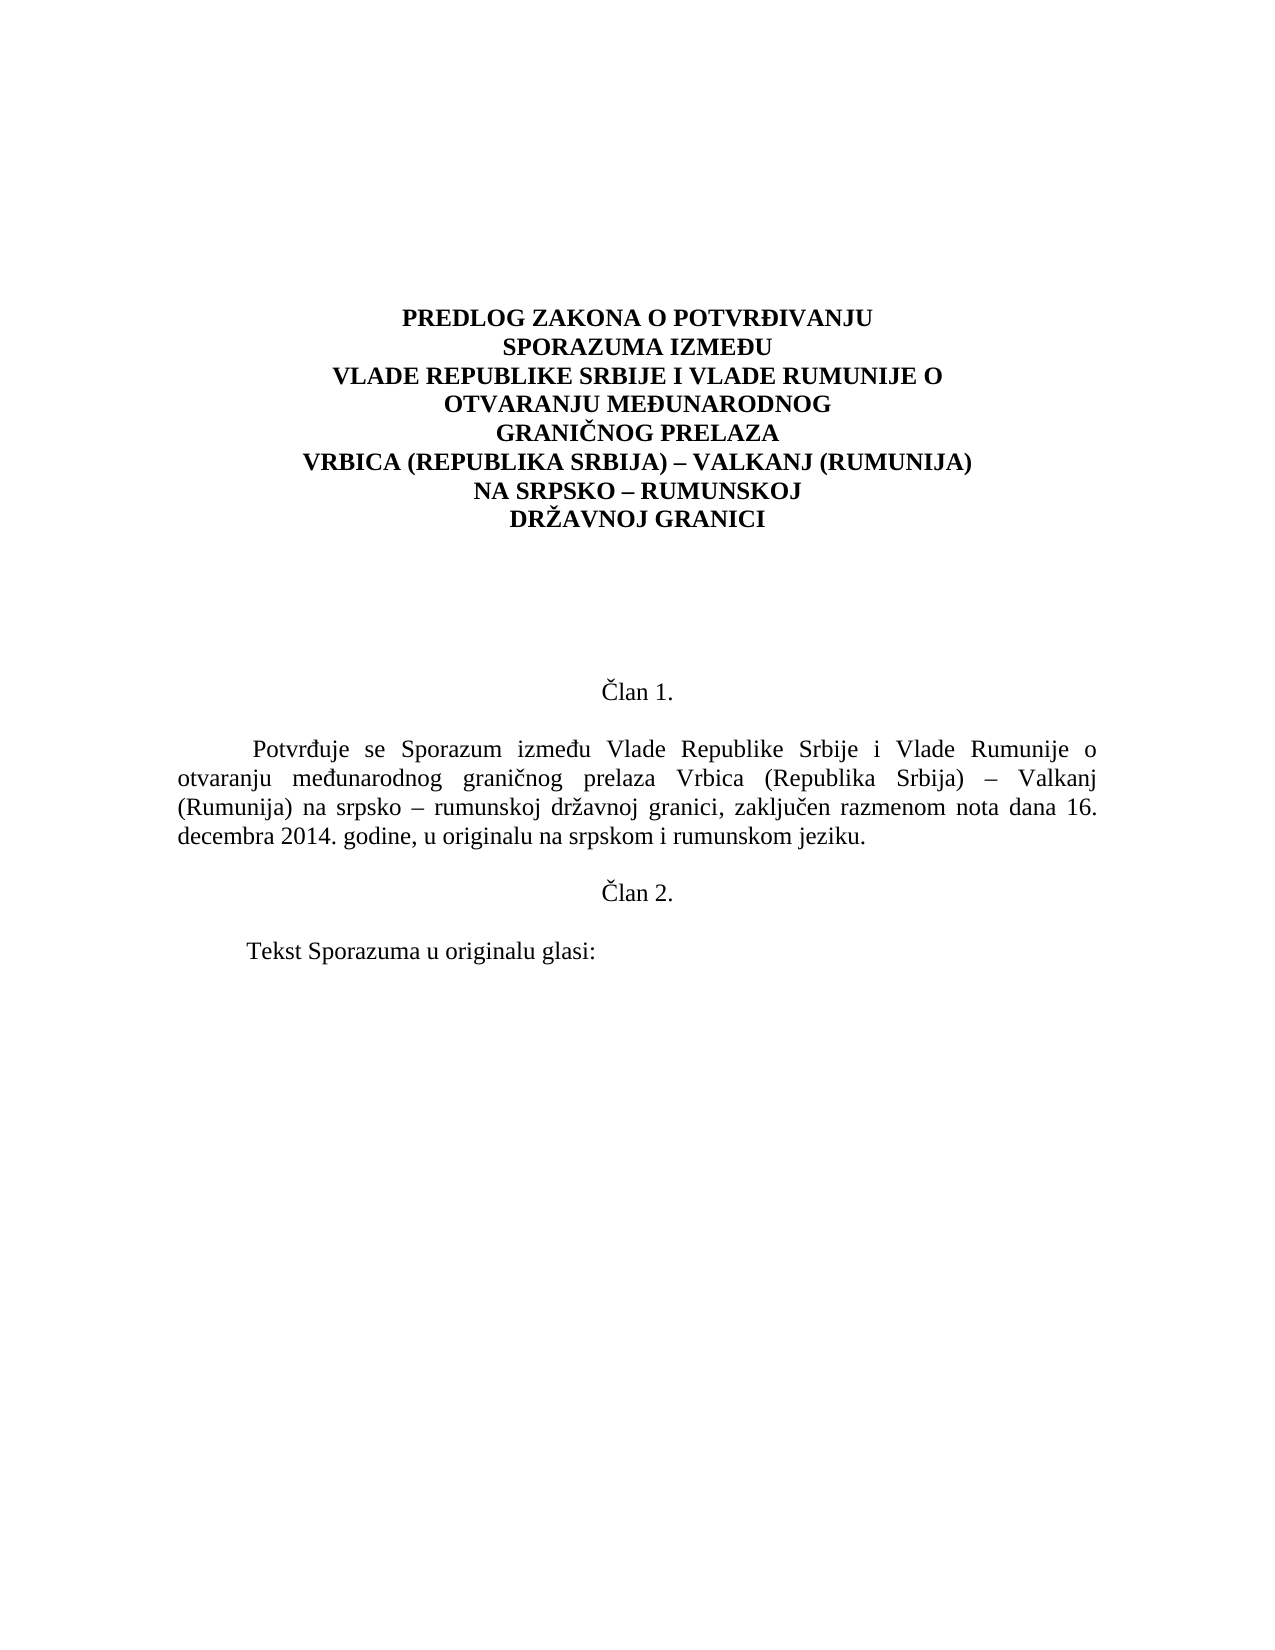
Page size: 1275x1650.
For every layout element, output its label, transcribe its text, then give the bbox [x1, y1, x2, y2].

text NA SRPSKO – RUMUNSKOJ [177, 476, 1098, 504]
text Tekst Sporazuma u originalu glasi: [177, 936, 1098, 964]
text VRBICA (REPUBLIKA SRBIJA) – VALKANJ (RUMUNIJA) [177, 447, 1098, 476]
text GRANIČNOG PRELAZA [177, 418, 1098, 447]
text Član 2. [177, 878, 1098, 907]
text Član 1. [177, 677, 1098, 706]
text VLADE REPUBLIKE SRBIJE I VLADE RUMUNIJE O [177, 361, 1098, 389]
text PREDLOG ZAKONA O POTVRĐIVANJU [177, 303, 1098, 332]
text Potvrđuje se Sporazum između Vlade Republike Srbije i Vlade Rumunije o otvaranju međunarodnog graničnog prelaza Vrbica (Republika Srbija) – Valkanj (Rumunija) na srpsko – rumunskoj državnoj granici, zaključen razmenom nota dana 16. decembra 2014. godine, u originalu na srpskom i rumunskom jeziku. [177, 734, 1098, 849]
text SPORAZUMA IZMEĐU [177, 332, 1098, 361]
text OTVARANJU MEĐUNARODNOG [177, 389, 1098, 418]
text DRŽAVNOJ GRANICI [177, 504, 1098, 533]
